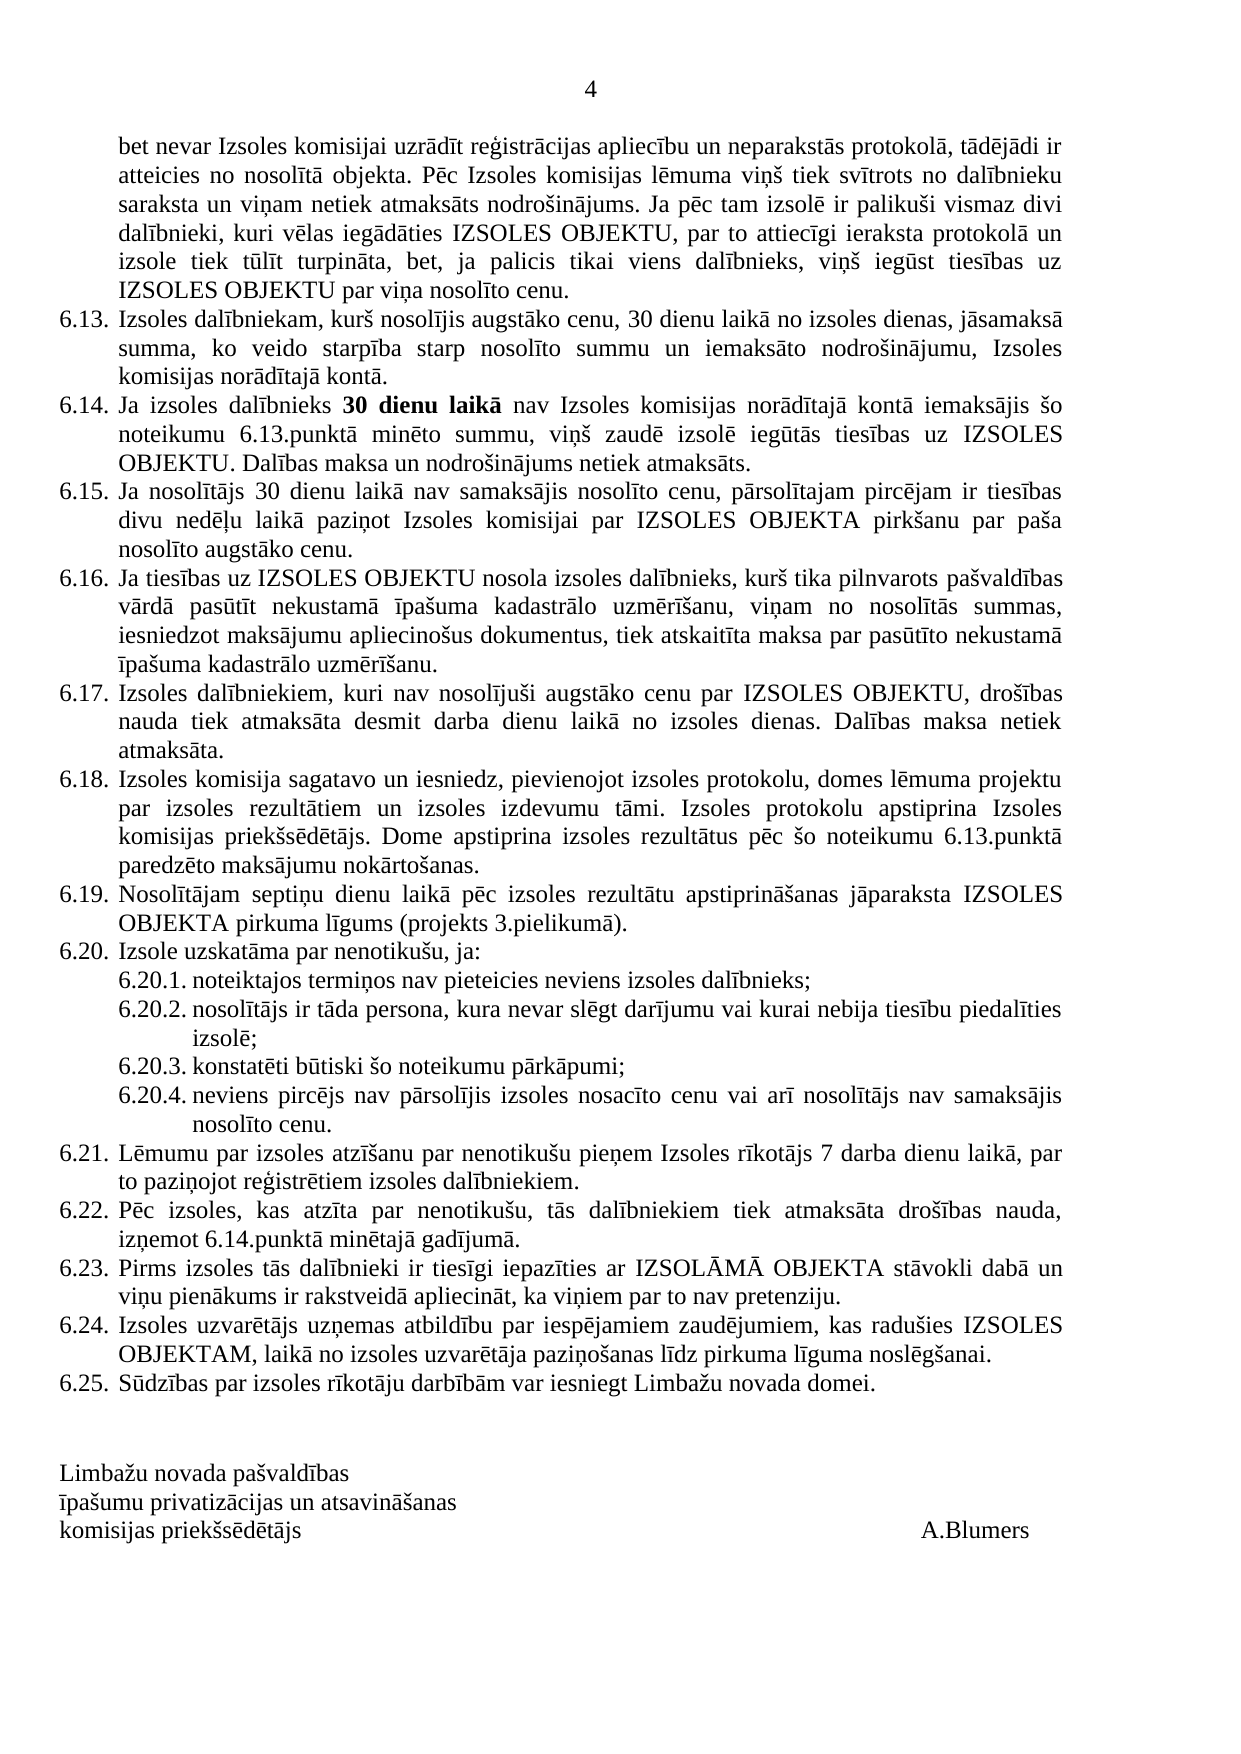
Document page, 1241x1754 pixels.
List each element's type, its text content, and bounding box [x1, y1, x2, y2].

list nosolītājs ir tāda persona, kura nevar slēgt darījumu vai kurai nebija tiesību piedalīties izsolē; [118, 994, 1063, 1051]
list Izsoles dalībniekiem, kuri nav nosolījuši augstāko cenu par izsoles objektu, drošības nauda tiek atmaksāta desmit darba dienu laikā no izsoles dienas. Dalības maksa netiek atmaksāta. [59, 678, 1063, 764]
list Lēmumu par izsoles atzīšanu par nenotikušu pieņem Izsoles rīkotājs 7 darba dienu laikā, par to paziņojot reģistrētiem izsoles dalībniekiem. [59, 1138, 1063, 1195]
list Izsole uzskatāma par nenotikušu, ja: [59, 936, 1063, 965]
list noteiktajos termiņos nav pieteicies neviens izsoles dalībnieks; [118, 965, 1063, 994]
list neviens pircējs nav pārsolījis izsoles nosacīto cenu vai arī nosolītājs nav samaksājis nosolīto cenu. [118, 1080, 1063, 1138]
list Sūdzības par izsoles rīkotāju darbībām var iesniegt Limbažu novada domei. [59, 1368, 1063, 1396]
list Izsoles dalībniekam, kurš nosolījis augstāko cenu, 30 dienu laikā no izsoles dienas, jāsamaksā summa, ko veido starpība starp nosolīto summu un iemaksāto nodrošinājumu, Izsoles komisijas norādītajā kontā. [59, 304, 1063, 390]
text Limbažu novada pašvaldības [59, 1458, 1063, 1487]
text komisijas priekšsēdētājs A.Blumers [59, 1516, 1063, 1544]
list Ja nosolītājs 30 dienu laikā nav samaksājis nosolīto cenu, pārsolītajam pircējam ir tiesības divu nedēļu laikā paziņot Izsoles komisijai par IZSOLES OBJEKTA pirkšanu par paša nosolīto augstāko cenu. [59, 476, 1063, 563]
list Pēc izsoles, kas atzīta par nenotikušu, tās dalībniekiem tiek atmaksāta drošības nauda, izņemot 6.14.punktā minētajā gadījumā. [59, 1195, 1063, 1253]
text īpašumu privatizācijas un atsavināšanas [59, 1487, 1063, 1516]
list Ja tiesības uz IZSOLES OBJEKTU nosola izsoles dalībnieks, kurš tika pilnvarots pašvaldības vārdā pasūtīt nekustamā īpašuma kadastrālo uzmērīšanu, viņam no nosolītās summas, iesniedzot maksājumu apliecinošus dokumentus, tiek atskaitīta maksa par pasūtīto nekustamā īpašuma kadastrālo uzmērīšanu. [59, 563, 1063, 678]
list Pirms izsoles tās dalībnieki ir tiesīgi iepazīties ar izsolāmā objekta stāvokli dabā un viņu pienākums ir rakstveidā apliecināt, ka viņiem par to nav pretenziju. [59, 1253, 1063, 1310]
list Izsoles uzvarētājs uzņemas atbildību par iespējamiem zaudējumiem, kas radušies izsolES objektam, laikā no izsoles uzvarētāja paziņošanas līdz pirkuma līguma noslēgšanai. [59, 1310, 1063, 1368]
list Izsoles komisija sagatavo un iesniedz, pievienojot izsoles protokolu, domes lēmuma projektu par izsoles rezultātiem un izsoles izdevumu tāmi. Izsoles protokolu apstiprina Izsoles komisijas priekšsēdētājs. Dome apstiprina izsoles rezultātus pēc šo noteikumu 6.13.punktā paredzēto maksājumu nokārtošanas. [59, 764, 1063, 879]
list Nosolītājam septiņu dienu laikā pēc izsoles rezultātu apstiprināšanas jāparaksta izsolES objekta pirkuma līgums (projekts 3.pielikumā). [59, 879, 1063, 936]
list Ja izsoles dalībnieks 30 dienu laikā nav Izsoles komisijas norādītajā kontā iemaksājis šo noteikumu 6.13.punktā minēto summu, viņš zaudē izsolē iegūtās tiesības uz IZSOLES objektu. Dalības maksa un nodrošinājums netiek atmaksāts. [59, 390, 1063, 476]
list konstatēti būtiski šo noteikumu pārkāpumi; [118, 1051, 1063, 1080]
